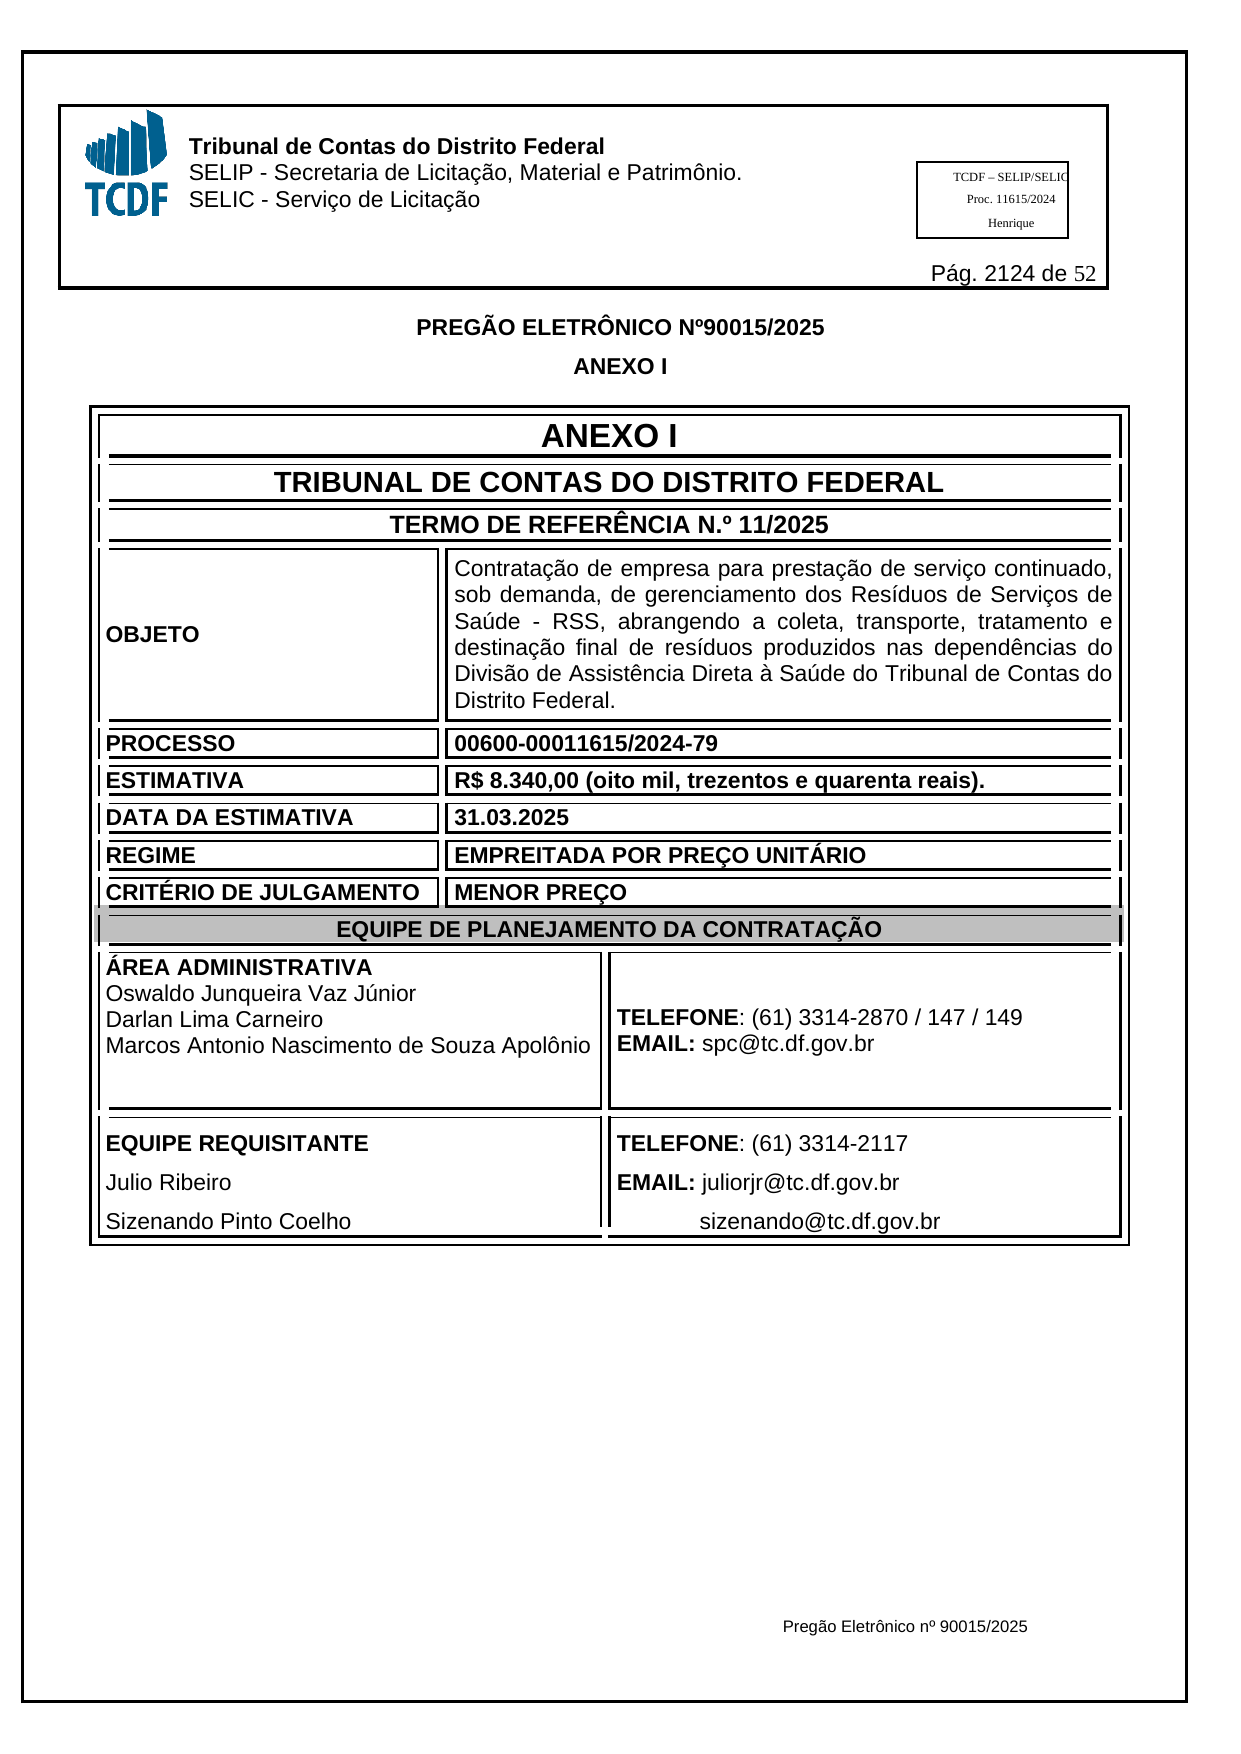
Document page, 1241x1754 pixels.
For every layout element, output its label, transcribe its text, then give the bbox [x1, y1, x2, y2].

table_cell DATA DA ESTIMATIVA [94, 793, 443, 831]
table_cell OBJETO [94, 539, 443, 719]
text ANEXO I [89, 353, 1152, 379]
table_cell TELEFONE: (61) 3314-2117 EMAIL: juliorjr@tc.df.gov.br sizenando@tc.df.gov.br [605, 1107, 1124, 1234]
table_cell MENOR PREÇO [443, 868, 1124, 905]
table_cell TELEFONE: (61) 3314-2870 / 147 / 149 EMAIL: spc@tc.df.gov.br [605, 943, 1124, 1107]
table_cell REGIME [94, 831, 443, 868]
table_header ANEXO I [94, 408, 1124, 454]
text PREGÃO ELETRÔNICO Nº90015/2025 [89, 313, 1152, 340]
table_cell TERMO DE REFERÊNCIA N.º 11/2025 [94, 499, 1124, 538]
table_cell EMPREITADA POR PREÇO UNITÁRIO [443, 831, 1124, 868]
table_cell ESTIMATIVA [94, 756, 443, 793]
table_cell R$ 8.340,00 (oito mil, trezentos e quarenta reais). [443, 756, 1124, 793]
table_cell ÁREA ADMINISTRATIVA Oswaldo Junqueira Vaz Júnior Darlan Lima Carneiro Marcos Antonio Nascimento de Souza Apolônio [94, 943, 605, 1107]
picture [70, 107, 182, 218]
table_cell EQUIPE DE PLANEJAMENTO DA CONTRATAÇÃO [94, 905, 1124, 942]
table_cell CRITÉRIO DE JULGAMENTO [94, 868, 443, 905]
table_cell PROCESSO [94, 719, 443, 756]
table_cell Contratação de empresa para prestação de serviço continuado, sob demanda, de gerenciamento dos Resíduos de Serviços de Saúde - RSS, abrangendo a coleta, transporte, tratamento e destinação final de resíduos produzidos nas dependências do Divisão de Assistência Direta à Saúde do Tribunal de Contas do Distrito Federal. [443, 539, 1124, 719]
table_cell EQUIPE REQUISITANTE Julio Ribeiro Sizenando Pinto Coelho [94, 1107, 605, 1234]
table_cell TRIBUNAL DE CONTAS DO DISTRITO FEDERAL [94, 454, 1124, 499]
table_cell 00600-00011615/2024-79 [443, 719, 1124, 756]
table_cell 31.03.2025 [443, 793, 1124, 831]
